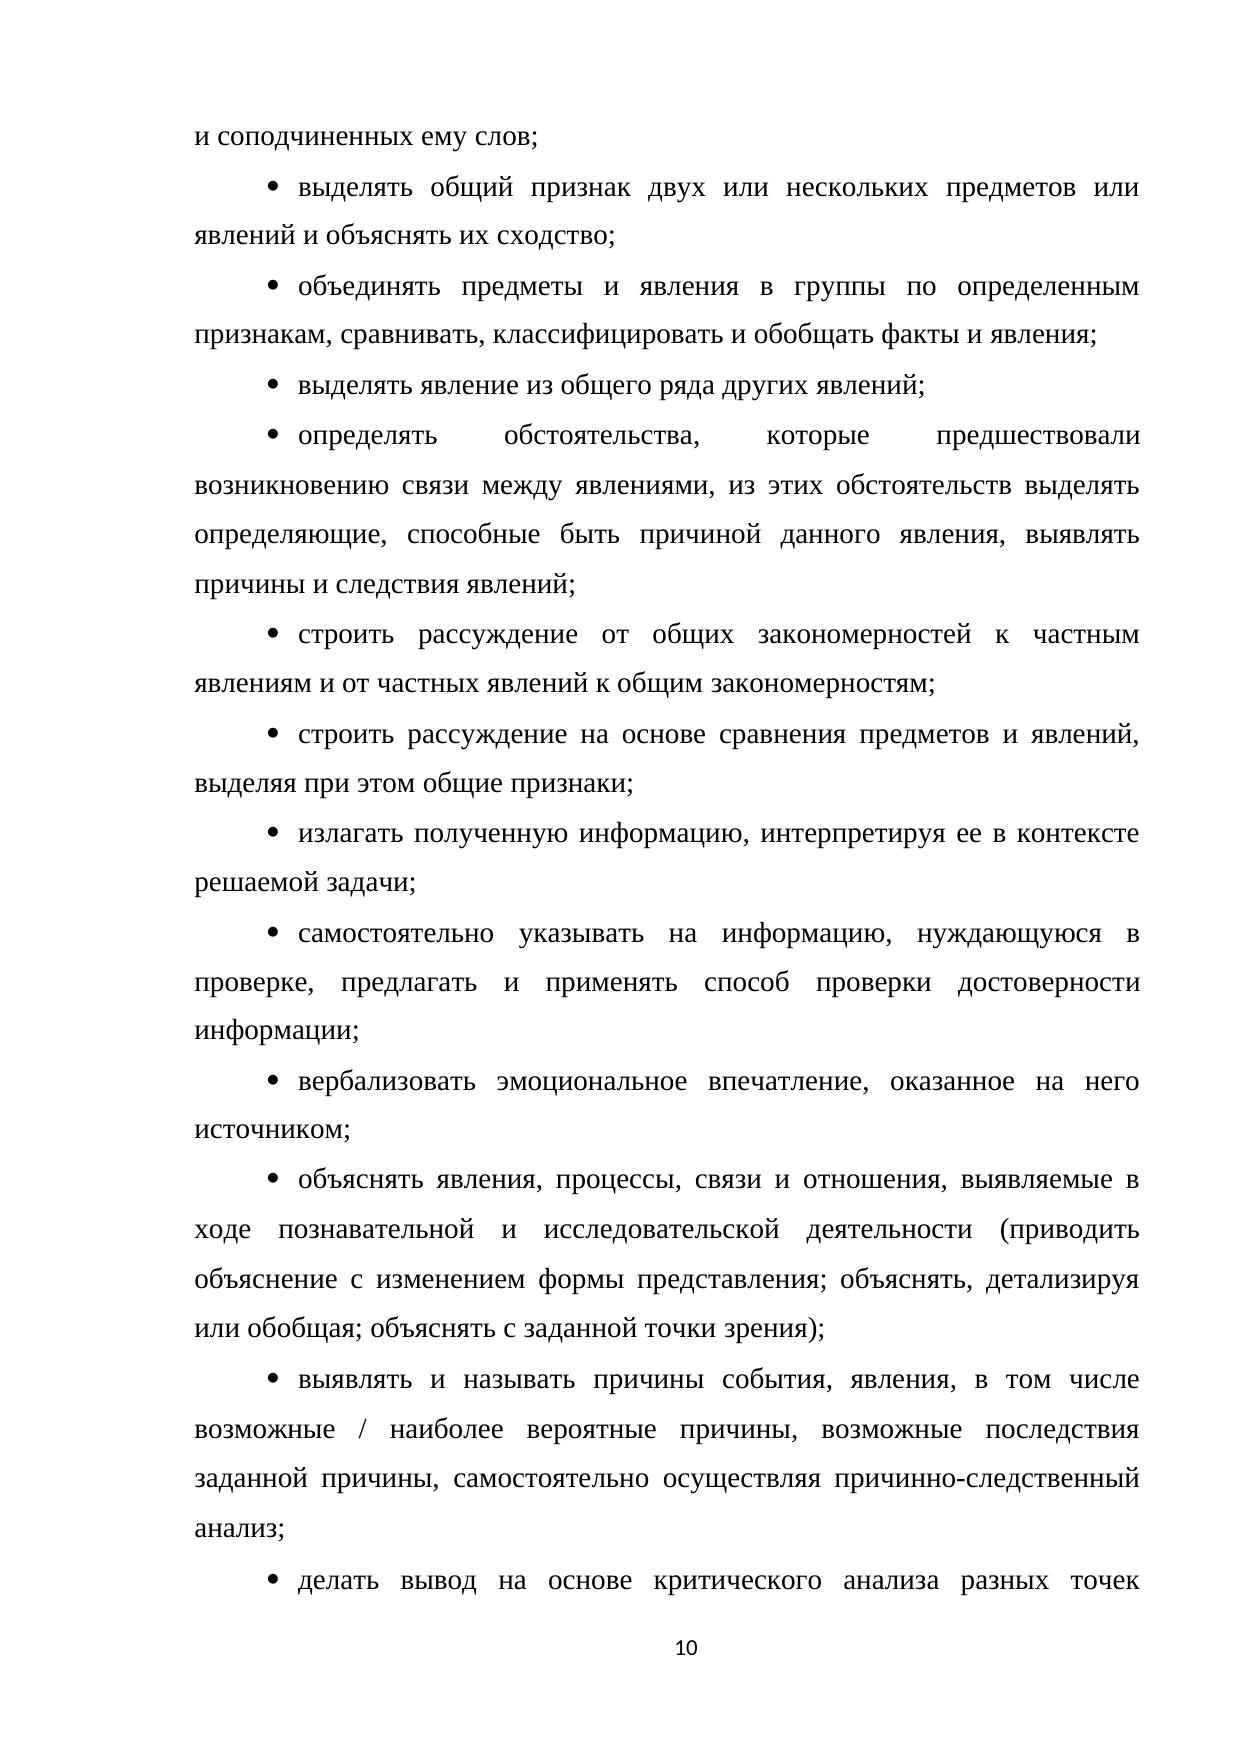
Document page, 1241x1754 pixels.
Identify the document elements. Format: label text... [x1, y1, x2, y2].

list вербализовать эмоциональное впечатление, оказанное на него источником; [194, 1063, 1140, 1145]
list самостоятельно указывать на информацию, нуждающуюся в проверке, предлагать и применять способ проверки достоверности информации; [194, 915, 1141, 1046]
list выделять явление из общего ряда других явлений; [268, 367, 1152, 401]
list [194, 118, 1141, 152]
list объединять предметы и явления в группы по определенным признакам, сравнивать, классифицировать и обобщать факты и явления; [194, 268, 1140, 350]
list излагать полученную информацию, интерпретируя ее в контексте решаемой задачи; [194, 815, 1141, 898]
list выделять общий признак двух или нескольких предметов или явлений и объяснять их сходство; [194, 169, 1141, 251]
list выявлять и называть причины события, явления, в том числе возможные / наиболее вероятные причины, возможные последствия заданной причины, самостоятельно осуществляя причинно-следственный анализ; [194, 1361, 1141, 1543]
list строить рассуждение от общих закономерностей к частным явлениям и от частных явлений к общим закономерностям; [194, 617, 1141, 699]
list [194, 1562, 1140, 1596]
list объяснять явления, процессы, связи и отношения, выявляемые в ходе познавательной и исследовательской деятельности (приводить объяснение с изменением формы представления; объяснять, детализируя или обобщая; объяснять с заданной точки зрения); [194, 1162, 1141, 1344]
list строить рассуждение на основе сравнения предметов и явлений, выделяя при этом общие признаки; [194, 716, 1140, 798]
list определять обстоятельства, которые предшествовали возникновению связи между явлениями, из этих обстоятельств выделять определяющие, способные быть причиной данного явления, выявлять причины и следствия явлений; [194, 417, 1141, 600]
